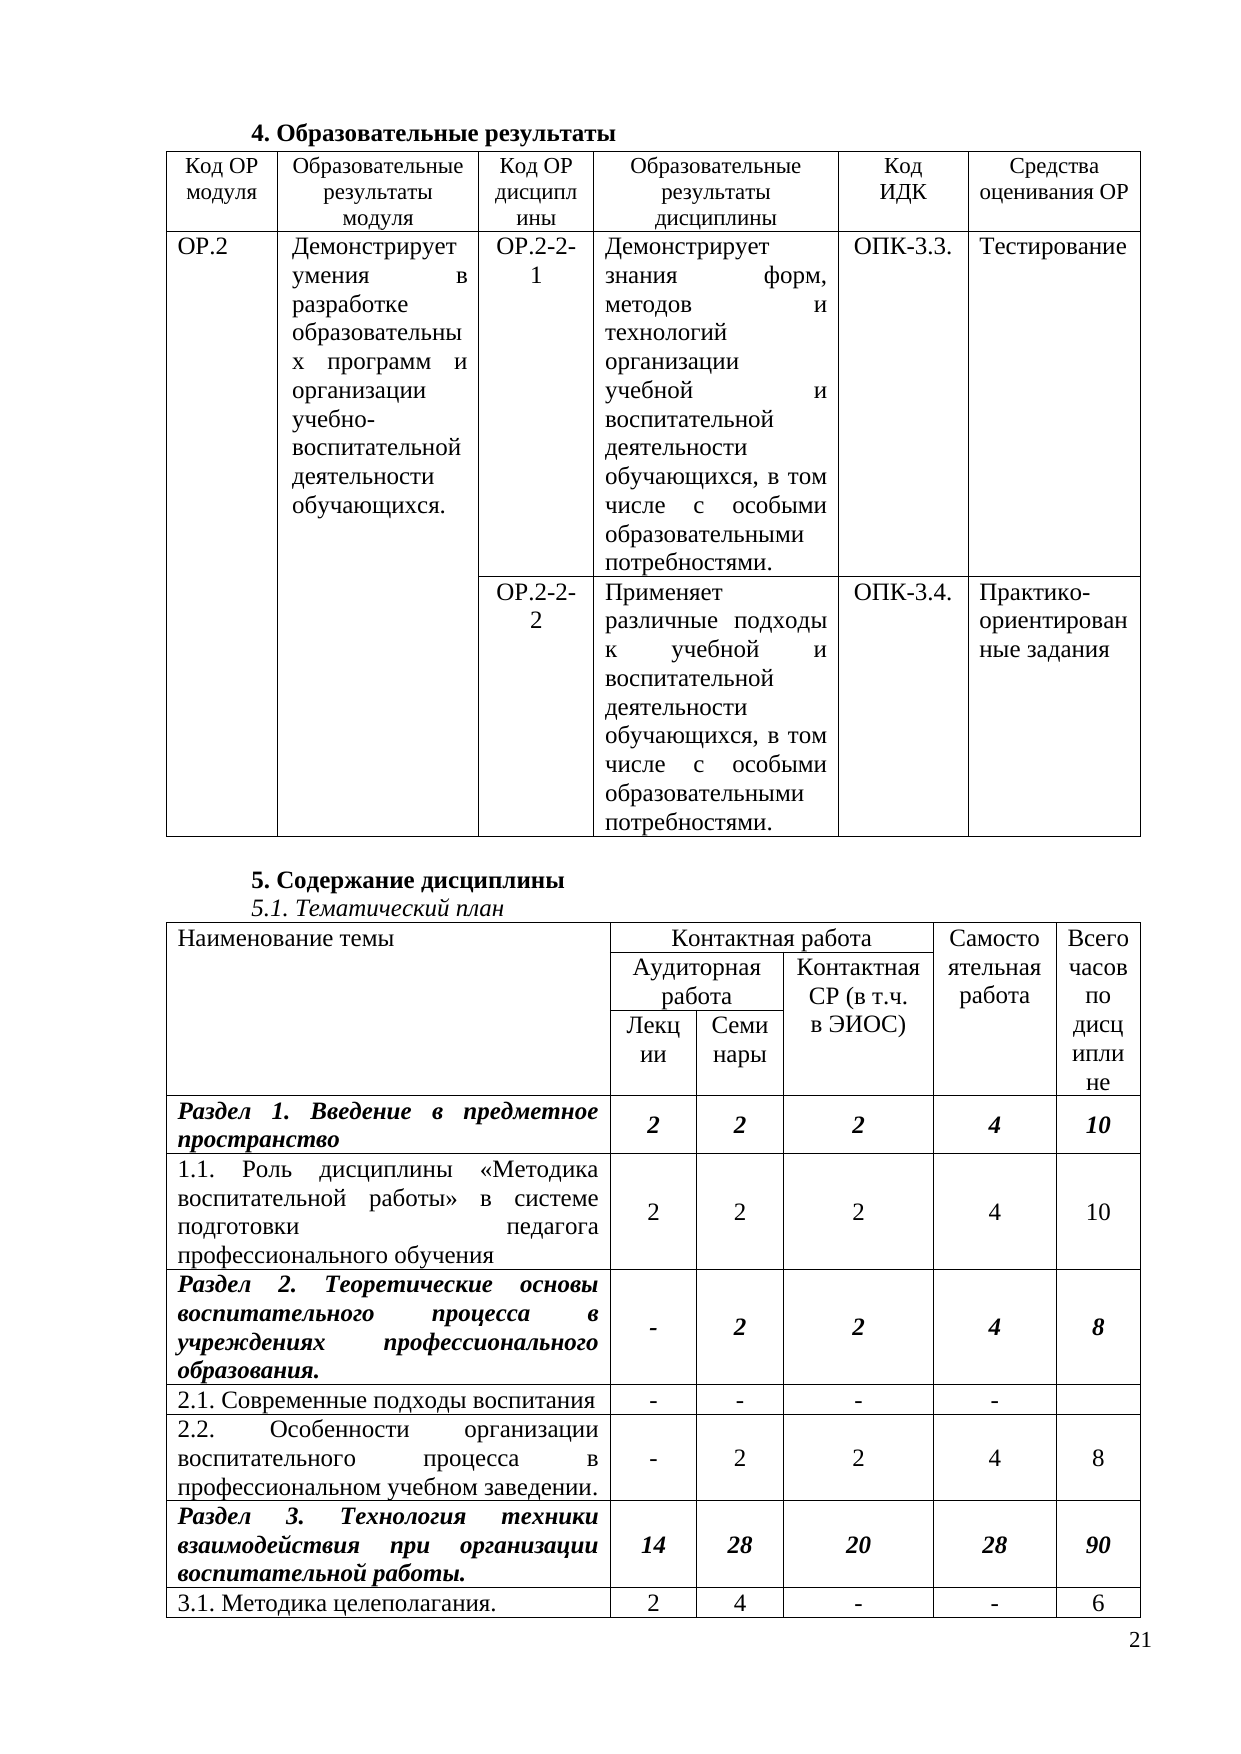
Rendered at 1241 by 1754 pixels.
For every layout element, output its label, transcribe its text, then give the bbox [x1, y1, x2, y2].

table_cell Демонстрирует умения в разработке образовательных программ и организации учебно-воспитательной деятельности обучающихся. [278, 232, 478, 836]
table_cell 90 [1057, 1501, 1140, 1587]
table_cell 2 [697, 1415, 783, 1500]
table_cell Практико-ориентированные задания [969, 577, 1140, 836]
table_cell 6 [1057, 1588, 1140, 1616]
table_cell 20 [784, 1501, 933, 1587]
table_header Наименование темы [167, 923, 610, 1095]
table_cell 8 [1057, 1270, 1140, 1384]
table_cell 4 [934, 1154, 1056, 1269]
table_cell 4 [697, 1588, 783, 1616]
table_cell Раздел 2. Теоретические основы воспитательного процесса в учреждениях профессионального образования. [167, 1270, 610, 1384]
table_cell 2 [784, 1270, 933, 1384]
table_header Всего часов по дисциплине [1057, 923, 1140, 1095]
table_cell 4 [934, 1096, 1056, 1153]
table_cell 28 [697, 1501, 783, 1587]
table_header Контактная работа [611, 923, 933, 952]
table_cell 4 [934, 1415, 1056, 1500]
table_cell 4 [934, 1270, 1056, 1384]
table_cell 2 [611, 1096, 696, 1153]
table_cell - [611, 1270, 696, 1384]
table_cell 2.1. Современные подходы воспитания [167, 1385, 610, 1414]
table_cell 2 [784, 1154, 933, 1269]
table_cell Аудиторная работа [611, 953, 783, 1009]
table_cell - [784, 1385, 933, 1414]
table_cell 10 [1057, 1154, 1140, 1269]
text 5. Содержание дисциплины [177, 865, 1152, 893]
table_cell Тестирование [969, 232, 1140, 576]
table_cell - [784, 1588, 933, 1616]
table_cell [1057, 1385, 1140, 1414]
table_cell - [611, 1385, 696, 1414]
table_cell 2 [611, 1588, 696, 1616]
table_header Самостоятельная работа [934, 923, 1056, 1095]
table_cell 3.1. Методика целеполагания. [167, 1588, 610, 1616]
table_header Образовательные результаты дисциплины [594, 152, 838, 231]
table_cell 1.1. Роль дисциплины «Методика воспитательной работы» в системе подготовки педагога профессионального обучения [167, 1154, 610, 1269]
table_cell Раздел 3. Технология техники взаимодействия при организации воспитательной работы. [167, 1501, 610, 1587]
table_cell 28 [934, 1501, 1056, 1587]
table_header Код ОР модуля [167, 152, 277, 231]
table_cell ОР.2 [167, 232, 277, 836]
text 4. Образовательные результаты [177, 118, 1152, 147]
table_cell 2 [697, 1154, 783, 1269]
table_cell 2 [697, 1096, 783, 1153]
table_header Код ОР дисциплины [479, 152, 593, 231]
table_cell ОР.2-2-2 [479, 577, 593, 836]
table_header Образовательные результаты модуля [278, 152, 478, 231]
table_cell - [611, 1415, 696, 1500]
table_cell Лекции [611, 1011, 696, 1095]
table_cell 2 [611, 1154, 696, 1269]
table_cell Семинары [697, 1011, 783, 1095]
table_cell Применяет различные подходы к учебной и воспитательной деятельности обучающихся, в том числе с особыми образовательными потребностями. [594, 577, 838, 836]
table_cell 2 [697, 1270, 783, 1384]
table_cell 10 [1057, 1096, 1140, 1153]
table_cell Раздел 1. Введение в предметное пространство [167, 1096, 610, 1153]
table_cell - [934, 1385, 1056, 1414]
table_cell 8 [1057, 1415, 1140, 1500]
table_cell - [697, 1385, 783, 1414]
table_cell 2.2. Особенности организации воспитательного процесса в профессиональном учебном заведении. [167, 1415, 610, 1500]
table_cell 2 [784, 1096, 933, 1153]
table_cell ОПК-3.3. [839, 232, 968, 576]
table_cell Контактная СР (в т.ч. в ЭИОС) [784, 953, 933, 1095]
table_cell 2 [784, 1415, 933, 1500]
table_cell ОПК-3.4. [839, 577, 968, 836]
table_cell ОР.2-2-1 [479, 232, 593, 576]
table_header Код ИДК [839, 152, 968, 231]
table_cell - [934, 1588, 1056, 1616]
table_header Средства оценивания ОР [969, 152, 1140, 231]
table_cell Демонстрирует знания форм, методов и технологий организации учебной и воспитательной деятельности обучающихся, в том числе с особыми образовательными потребностями. [594, 232, 838, 576]
table_cell 14 [611, 1501, 696, 1587]
text 5.1. Тематический план [177, 893, 1152, 922]
